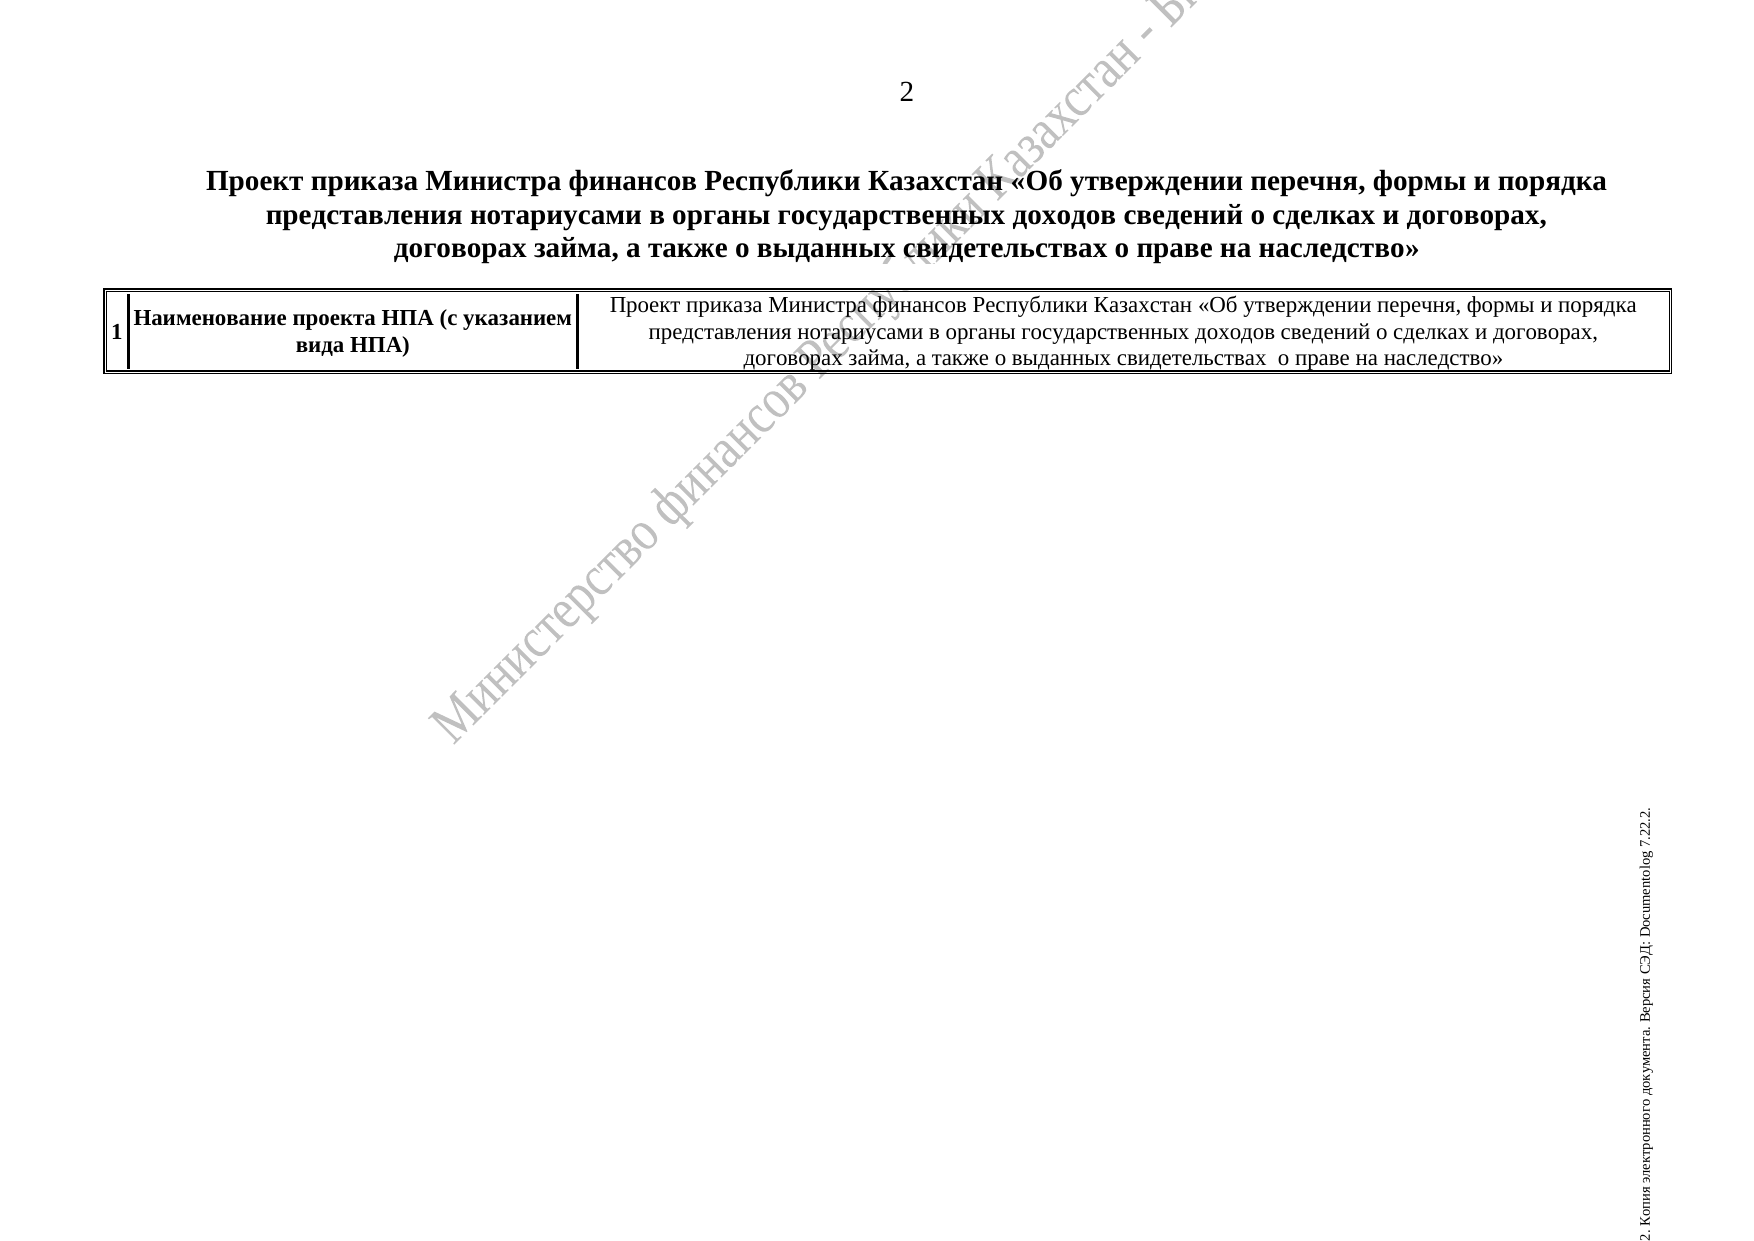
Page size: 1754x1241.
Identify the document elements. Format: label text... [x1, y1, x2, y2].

table_header Наименование проекта НПА (с указанием вида НПА) [128, 292, 577, 370]
text Проект приказа Министра финансов Республики Казахстан «Об утверждении перечня, формы и порядка представления нотариусами в органы государственных доходов сведений о сделках и договорах, [148, 163, 1665, 231]
text договорах займа, а также о выданных свидетельствах о праве на наследство» [148, 231, 1665, 264]
table_header Проект приказа Министра финансов Республики Казахстан «Об утверждении перечня, формы и порядка представления нотариусами в органы государственных доходов сведений о сделках и договорах, договорах займа, а также о выданных свидетельствах о праве на наследство» [577, 292, 1669, 370]
table_header 1 [107, 292, 128, 370]
